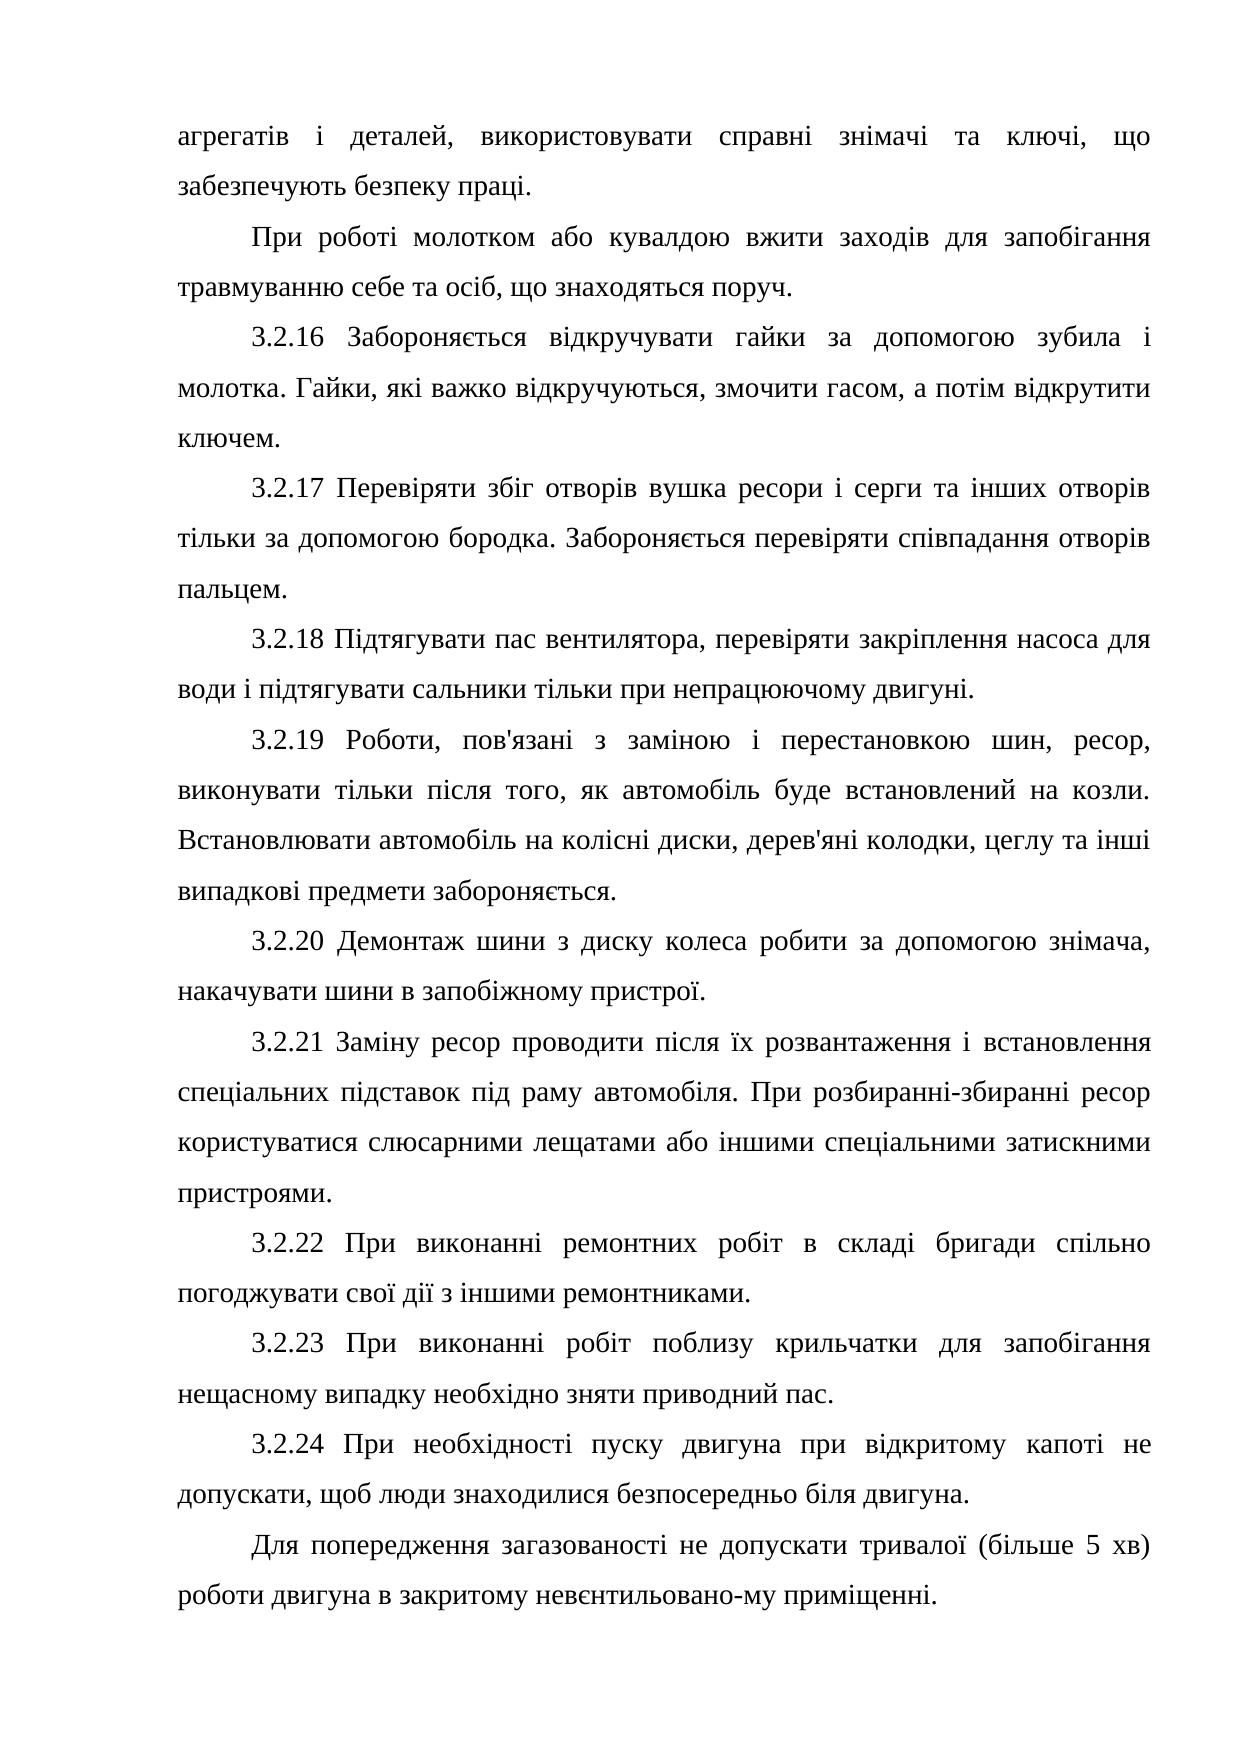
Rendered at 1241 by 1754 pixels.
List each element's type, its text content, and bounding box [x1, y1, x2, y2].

text Для попередження загазованості не допускати тривалої (більше 5 хв) роботи двигуна в закритому невєнтильовано-му приміщенні. [177, 1527, 1152, 1611]
text 3.2.18 Підтягувати пас вентилятора, перевіряти закріплення насоса для води і підтягувати сальники тільки при непрацюючому двигуні. [177, 621, 1152, 705]
text 3.2.17 Перевіряти збіг отворів вушка ресори і серги та інших отворів тільки за допомогою бородка. Забороняється перевіряти співпадання отворів пальцем. [177, 470, 1152, 604]
text 3.2.21 Заміну ресор проводити після їх розвантаження і встановлення спеціальних підставок під раму автомобіля. При розбиранні-збиранні ресор користуватися слюсарними лещатами або іншими спеціальними затискними пристроями. [177, 1024, 1152, 1208]
text 3.2.24 При необхідності пуску двигуна при відкритому капоті не допускати, щоб люди знаходилися безпосередньо біля двигуна. [177, 1426, 1152, 1510]
text При роботі молотком або кувалдою вжити заходів для запобігання травмуванню себе та осіб, що знаходяться поруч. [177, 219, 1152, 303]
text 3.2.19 Роботи, пов'язані з заміною і перестановкою шин, ресор, виконувати тільки після того, як автомобіль буде встановлений на козли. Встановлювати автомобіль на колісні диски, дерев'яні колодки, цеглу та інші випадкові предмети забороняється. [177, 722, 1152, 906]
text 3.2.22 При виконанні ремонтних робіт в складі бригади спільно погоджувати свої дії з іншими ремонтниками. [177, 1225, 1152, 1309]
text 3.2.20 Демонтаж шини з диску колеса робити за допомогою знімача, накачувати шини в запобіжному пристрої. [177, 923, 1152, 1007]
text 3.2.16 Забороняється відкручувати гайки за допомогою зубила і молотка. Гайки, які важко відкручуються, змочити гасом, а потім відкрутити ключем. [177, 319, 1152, 453]
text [177, 118, 1152, 202]
text 3.2.23 При виконанні робіт поблизу крильчатки для запобігання нещасному випадку необхідно зняти приводний пас. [177, 1326, 1152, 1409]
